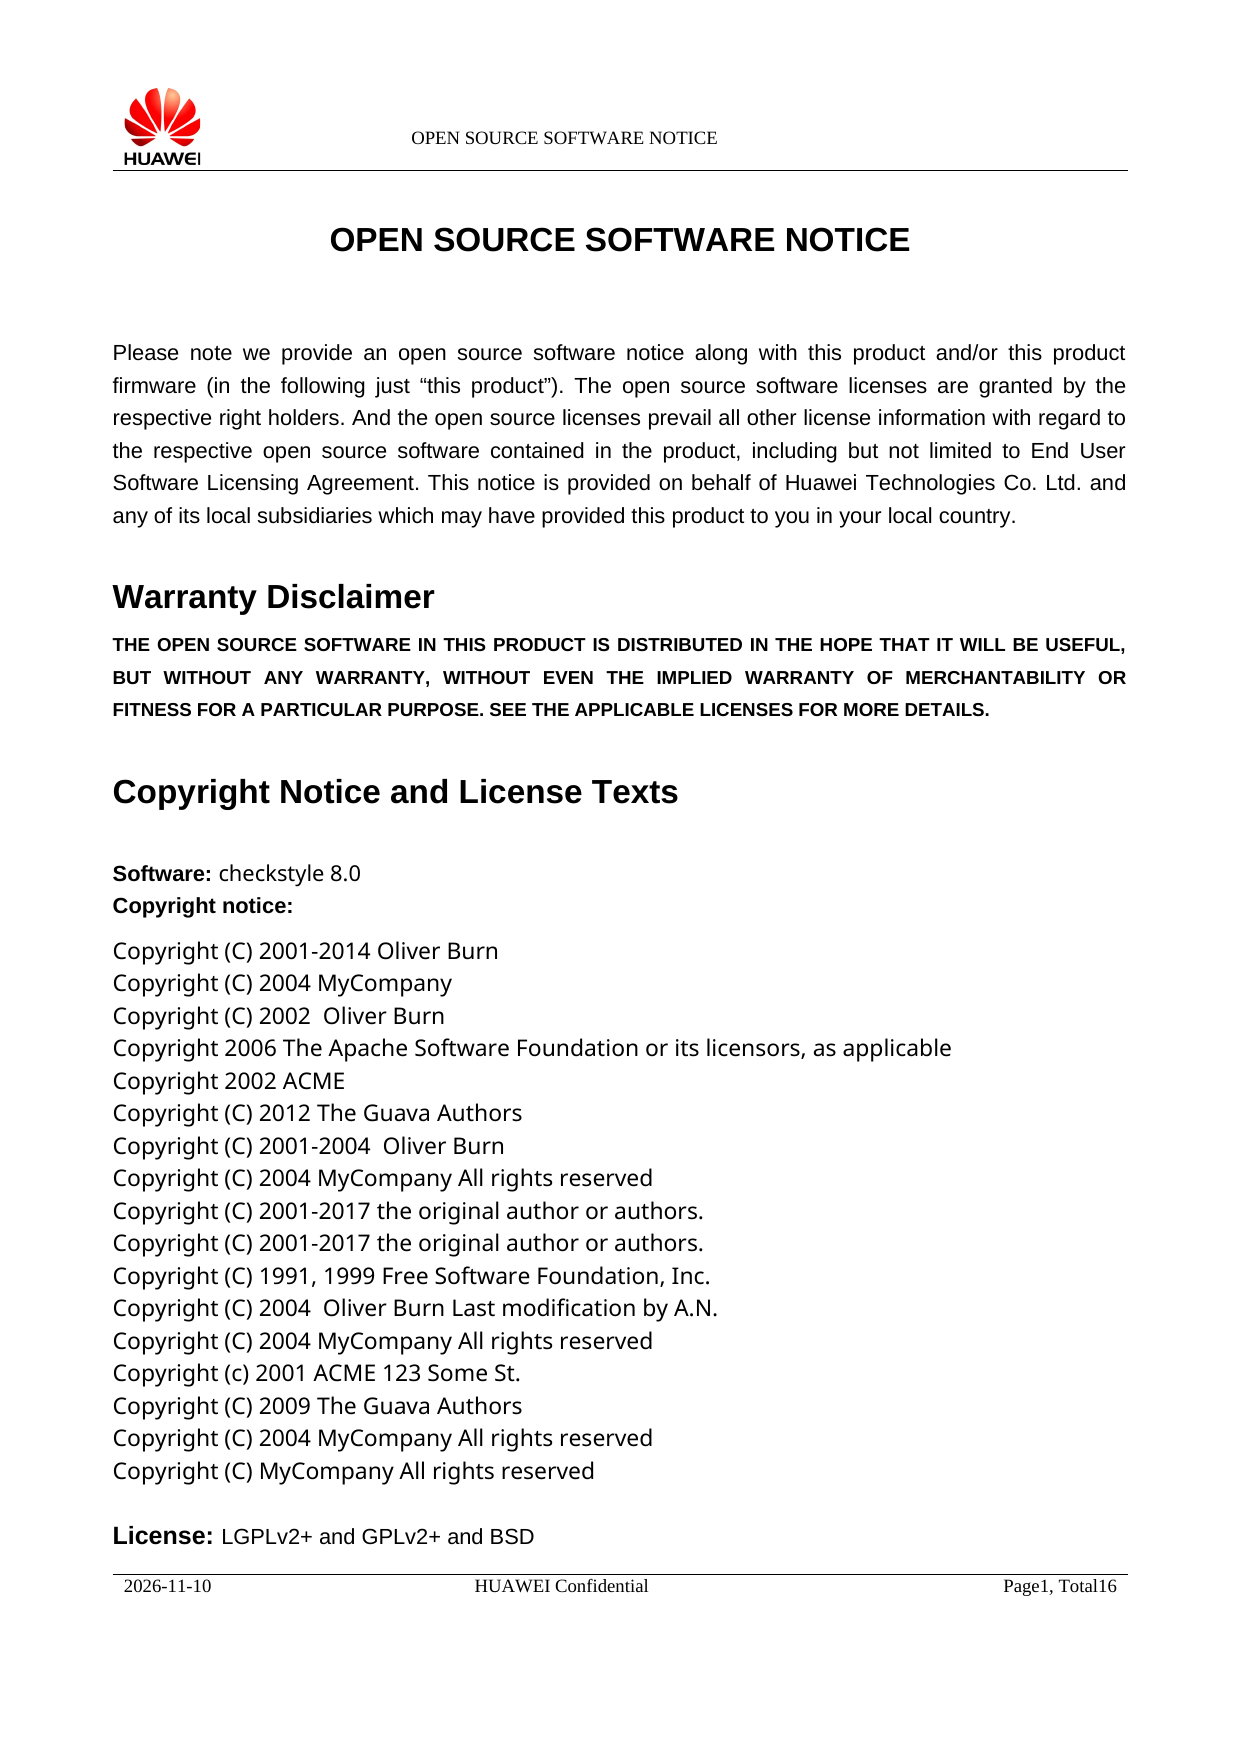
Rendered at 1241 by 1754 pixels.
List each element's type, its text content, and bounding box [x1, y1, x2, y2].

picture [124, 88, 201, 165]
text Copyright (C) 2001-2014 Oliver Burn Copyright (C) 2004 MyCompany Copyright (C) 2002 Oliver Burn Copyright 2006 The Apache Software Foundation or its licensors, as applicable Copyright 2002 ACME Copyright (C) 2012 The Guava Authors Copyright (C) 2001-2004 Oliver Burn Copyright (C) 2004 MyCompany All rights reserved [112, 934, 1128, 1194]
text Warranty Disclaimer [112, 564, 1128, 629]
text Copyright notice: [112, 889, 1128, 921]
text License: LGPLv2+ and GPLv2+ and BSD [112, 1519, 1128, 1551]
text Copyright (C) 2001-2017 the original author or authors. Copyright (C) 2001-2017 the original author or authors. Copyright (C) 1991, 1999 Free Software Foundation, Inc. Copyright (C) 2004 Oliver Burn Last modification by A.N. Copyright (C) 2004 MyCompany All rights reserved Copyright (c) 2001 ACME 123 Some St. Copyright (C) 2009 The Guava Authors Copyright (C) 2004 MyCompany All rights reserved Copyright (C) MyCompany All rights reserved [112, 1194, 1128, 1519]
text Copyright Notice and License Texts [112, 759, 1128, 824]
text The open source software in this product is distributed in the hope that it will be useful, but WITHOUT ANY WARRANTY, without even the implied warranty of MERCHANTABILITY or FITNESS FOR A PARTICULAR PURPOSE. See the applicable licenses for more details. [112, 629, 1128, 726]
text OPEN SOURCE SOFTWARE NOTICE [112, 206, 1128, 271]
text Please note we provide an open source software notice along with this product and/or this product firmware (in the following just “this product”). The open source software licenses are granted by the respective right holders. And the open source licenses prevail all other license information with regard to the respective open source software contained in the product, including but not limited to End User Software Licensing Agreement. This notice is provided on behalf of Huawei Technologies Co. Ltd. and any of its local subsidiaries which may have provided this product to you in your local country. [112, 336, 1128, 531]
title Software: checkstyle 8.0 [112, 856, 1128, 889]
